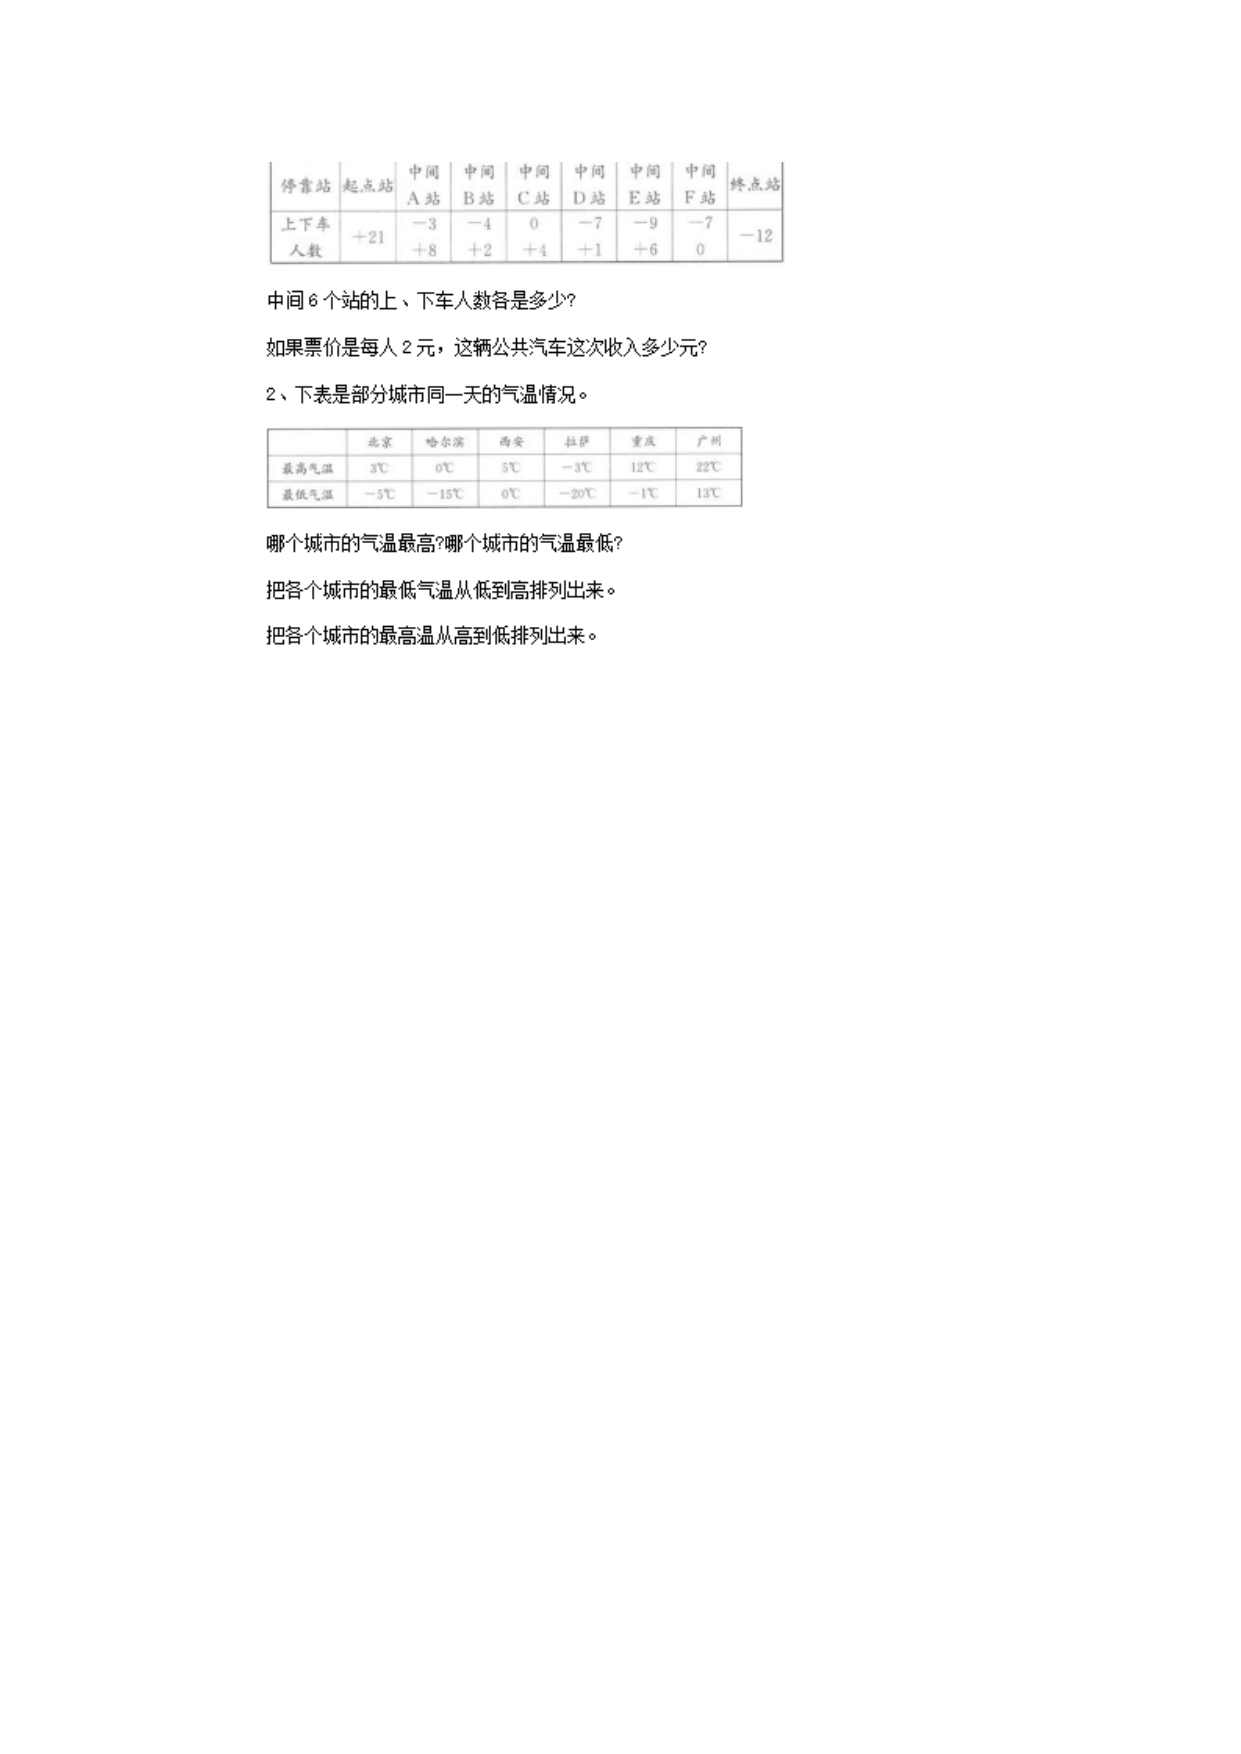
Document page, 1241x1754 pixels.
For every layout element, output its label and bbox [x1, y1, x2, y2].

picture [236, 162, 1004, 662]
